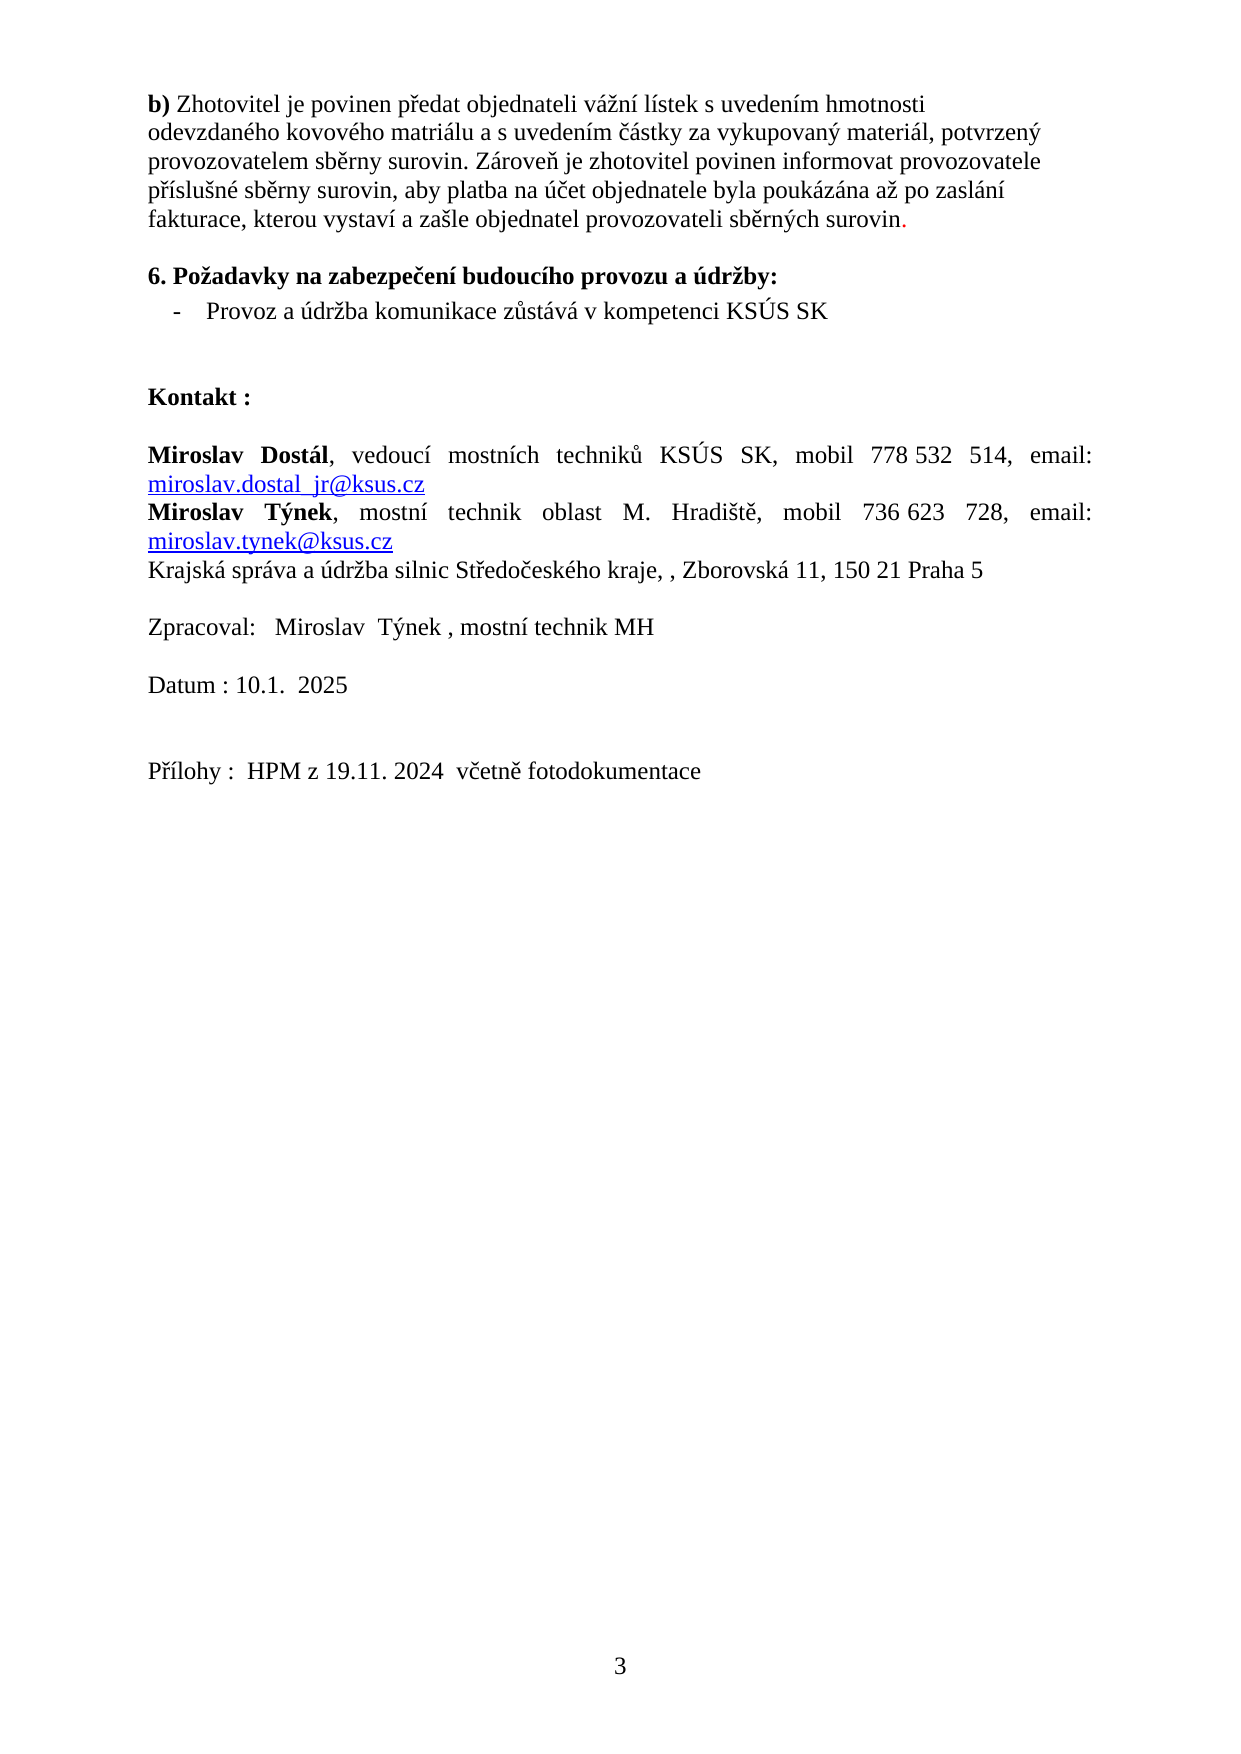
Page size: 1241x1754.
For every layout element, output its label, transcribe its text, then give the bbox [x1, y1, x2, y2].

text Miroslav Týnek, mostní technik oblast M. Hradiště, mobil 736 623 728, email: miroslav.tynek@ksus.cz [148, 497, 1092, 555]
text Zpracoval: Miroslav Týnek , mostní technik MH [148, 612, 1092, 641]
text 6. Požadavky na zabezpečení budoucího provozu a údržby: [148, 261, 1092, 290]
text Krajská správa a údržba silnic Středočeského kraje, , Zborovská 11, 150 21 Praha 5 [148, 555, 1092, 584]
text - Provoz a údržba komunikace zůstává v kompetenci KSÚS SK [148, 296, 1092, 325]
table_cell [140, 89, 1064, 261]
text Přílohy : HPM z 19.11. 2024 včetně fotodokumentace [148, 756, 1092, 785]
text Kontakt : [148, 382, 1092, 411]
text Miroslav Dostál, vedoucí mostních techniků KSÚS SK, mobil 778 532 514, email: miroslav.dostal_jr@ksus.cz [148, 440, 1092, 497]
text Datum : 10.1. 2025 [148, 670, 1092, 699]
